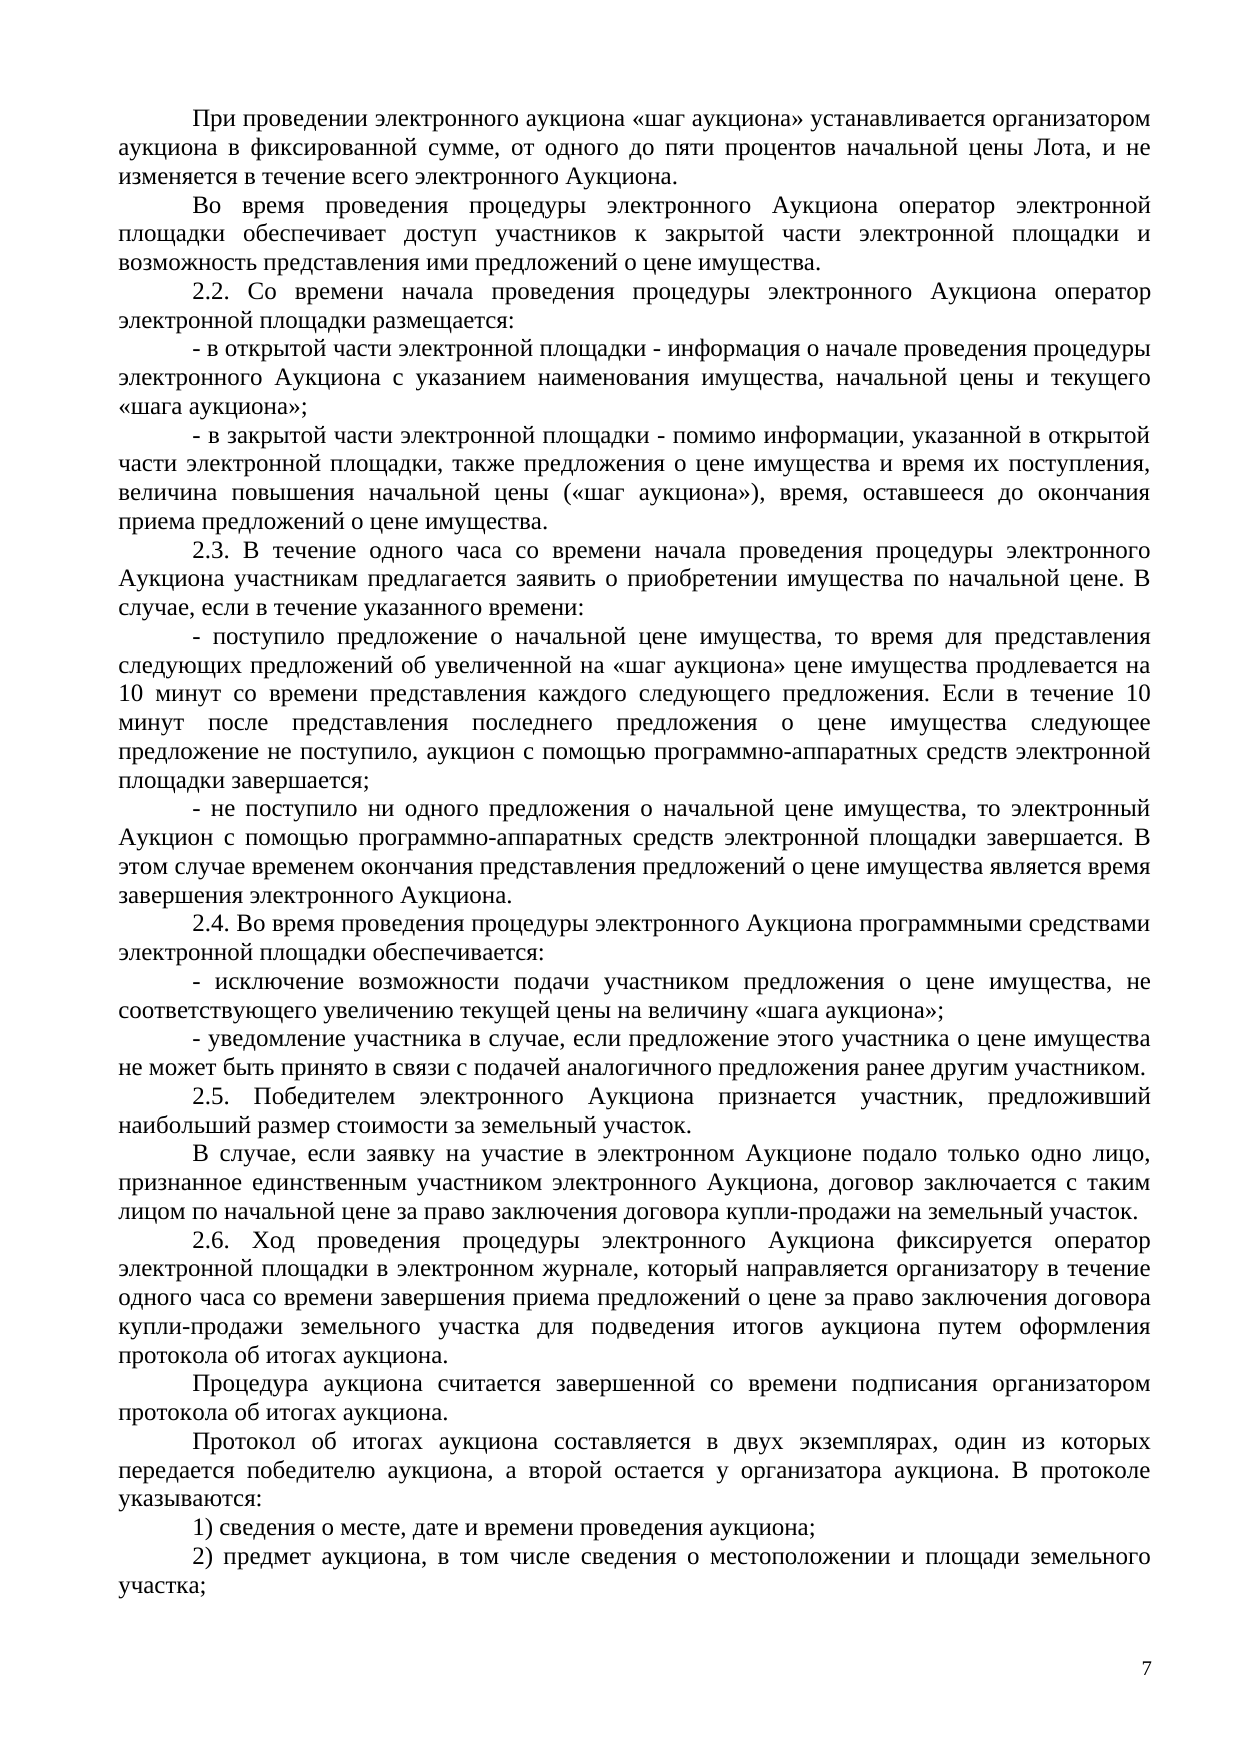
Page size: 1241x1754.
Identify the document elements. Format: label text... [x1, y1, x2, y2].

text - исключение возможности подачи участником предложения о цене имущества, не соответствующего увеличению текущей цены на величину «шага аукциона»; [118, 966, 1152, 1023]
text Процедура аукциона считается завершенной со времени подписания организатором протокола об итогах аукциона. [118, 1368, 1152, 1426]
text Протокол об итогах аукциона составляется в двух экземплярах, один из которых передается победителю аукциона, а второй остается у организатора аукциона. В протоколе указываются: [118, 1426, 1152, 1512]
text В случае, если заявку на участие в электронном Аукционе подало только одно лицо, признанное единственным участником электронного Аукциона, договор заключается с таким лицом по начальной цене за право заключения договора купли-продажи на земельный участок. [118, 1138, 1152, 1225]
text 1) сведения о месте, дате и времени проведения аукциона; [118, 1512, 1152, 1541]
text - не поступило ни одного предложения о начальной цене имущества, то электронный Аукцион с помощью программно-аппаратных средств электронной площадки завершается. В этом случае временем окончания представления предложений о цене имущества является время завершения электронного Аукциона. [118, 793, 1152, 908]
text Во время проведения процедуры электронного Аукциона оператор электронной площадки обеспечивает доступ участников к закрытой части электронной площадки и возможность представления ими предложений о цене имущества. [118, 190, 1152, 276]
text 2.3. В течение одного часа со времени начала проведения процедуры электронного Аукциона участникам предлагается заявить о приобретении имущества по начальной цене. В случае, если в течение указанного времени: [118, 535, 1152, 621]
text 2.6. Ход проведения процедуры электронного Аукциона фиксируется оператор электронной площадки в электронном журнале, который направляется организатору в течение одного часа со времени завершения приема предложений о цене за право заключения договора купли-продажи земельного участка для подведения итогов аукциона путем оформления протокола об итогах аукциона. [118, 1225, 1152, 1368]
text 2.2. Со времени начала проведения процедуры электронного Аукциона оператор электронной площадки размещается: [118, 276, 1152, 333]
text 2.5. Победителем электронного Аукциона признается участник, предложивший наибольший размер стоимости за земельный участок. [118, 1081, 1152, 1138]
text - уведомление участника в случае, если предложение этого участника о цене имущества не может быть принято в связи с подачей аналогичного предложения ранее другим участником. [118, 1023, 1152, 1081]
text 2) предмет аукциона, в том числе сведения о местоположении и площади земельного участка; [118, 1541, 1152, 1598]
text 2.4. Во время проведения процедуры электронного Аукциона программными средствами электронной площадки обеспечивается: [118, 908, 1152, 966]
text - в открытой части электронной площадки - информация о начале проведения процедуры электронного Аукциона с указанием наименования имущества, начальной цены и текущего «шага аукциона»; [118, 333, 1152, 420]
text - в закрытой части электронной площадки - помимо информации, указанной в открытой части электронной площадки, также предложения о цене имущества и время их поступления, величина повышения начальной цены («шаг аукциона»), время, оставшееся до окончания приема предложений о цене имущества. [118, 420, 1152, 535]
text При проведении электронного аукциона «шаг аукциона» устанавливается организатором аукциона в фиксированной сумме, от одного до пяти процентов начальной цены Лота, и не изменяется в течение всего электронного Аукциона. [118, 103, 1152, 190]
text - поступило предложение о начальной цене имущества, то время для представления следующих предложений об увеличенной на «шаг аукциона» цене имущества продлевается на 10 минут со времени представления каждого следующего предложения. Если в течение 10 минут после представления последнего предложения о цене имущества следующее предложение не поступило, аукцион с помощью программно-аппаратных средств электронной площадки завершается; [118, 621, 1152, 793]
